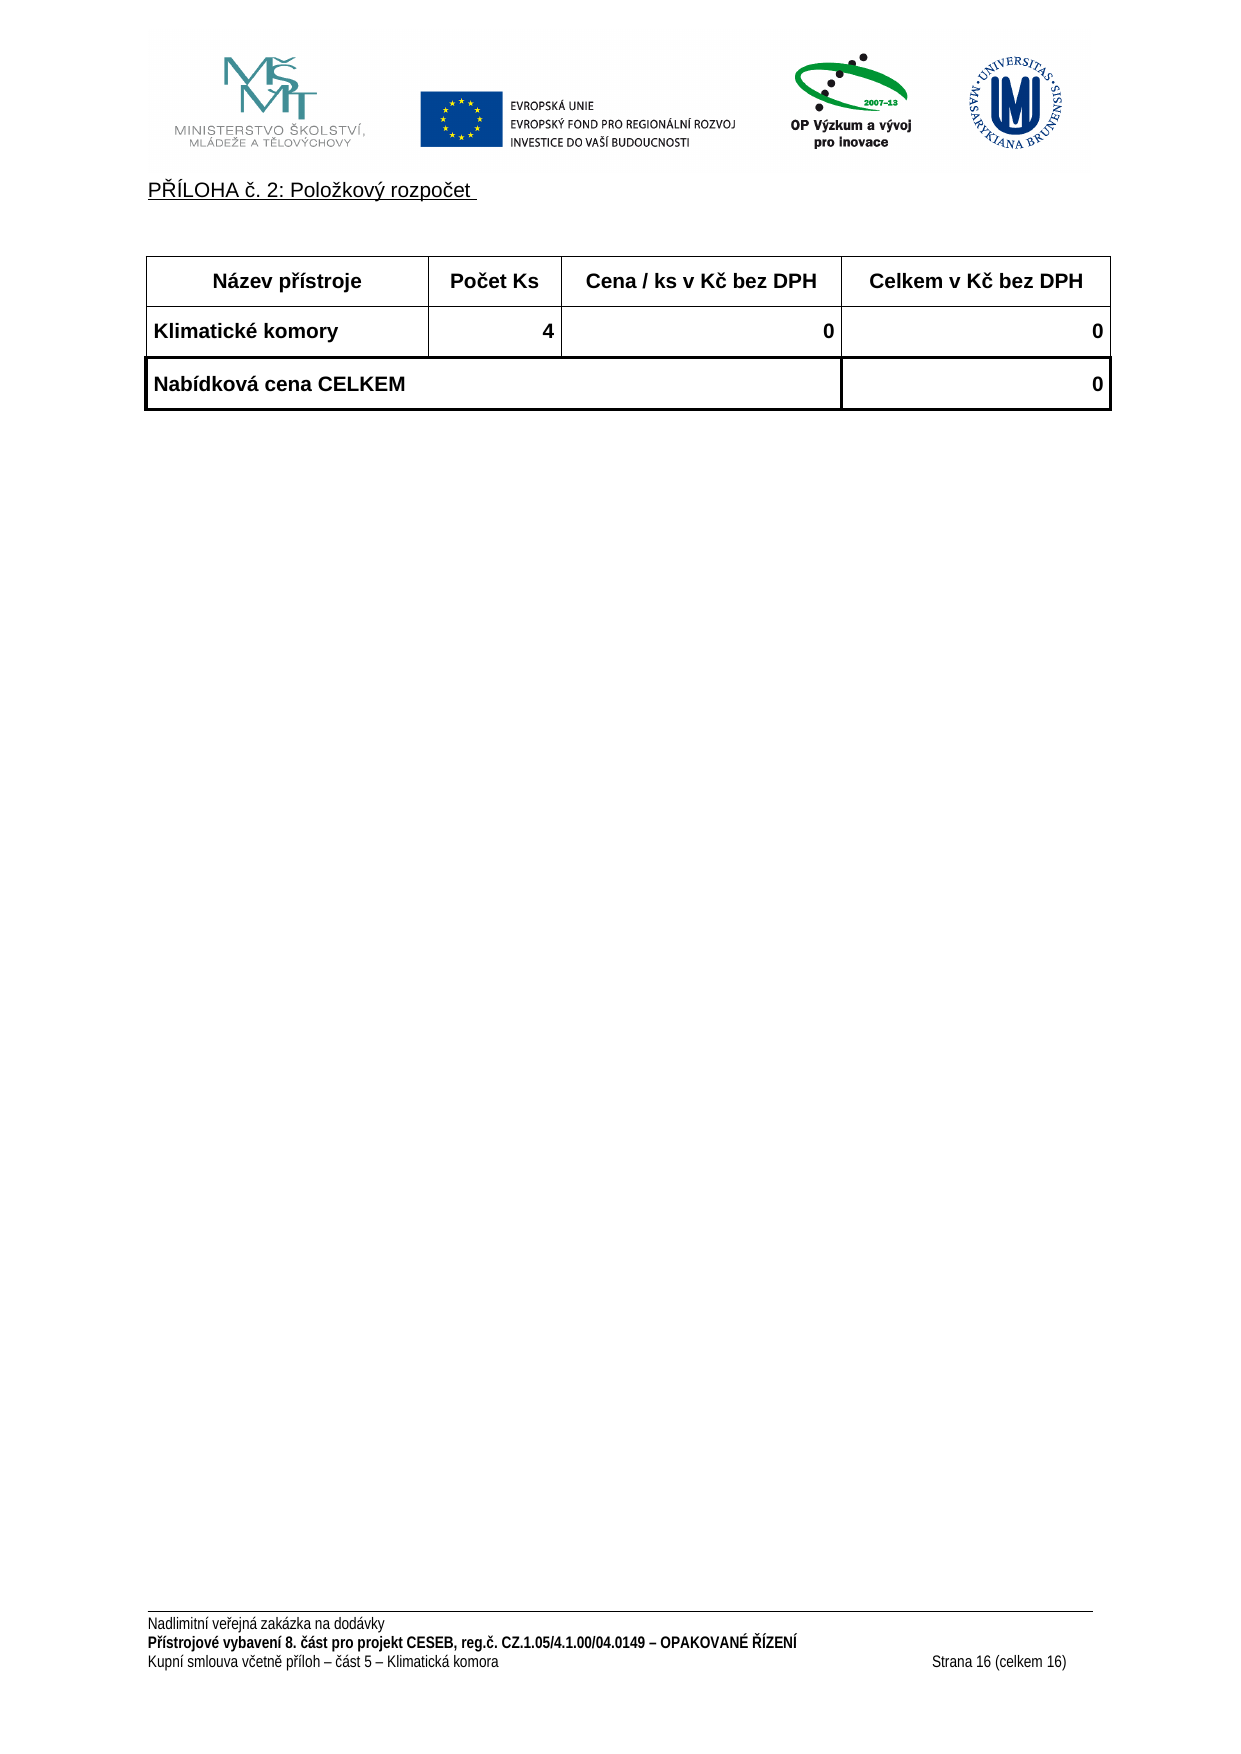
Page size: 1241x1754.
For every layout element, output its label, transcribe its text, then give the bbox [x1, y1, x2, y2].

table_header Celkem v Kč bez DPH [842, 257, 1110, 306]
text PŘÍLOHA č. 2: Položkový rozpočet [148, 172, 1093, 202]
table_cell 0 [562, 307, 841, 356]
table_header Počet Ks [429, 257, 561, 306]
table_header Název přístroje [147, 257, 428, 306]
table_header Cena / ks v Kč bez DPH [562, 257, 841, 306]
table_cell 0 [842, 307, 1110, 356]
picture [147, 29, 1092, 173]
table_cell Klimatické komory [147, 307, 428, 356]
table_cell 4 [429, 307, 561, 356]
table_cell 0 [843, 359, 1109, 408]
table_cell Nabídková cena CELKEM [148, 359, 840, 408]
